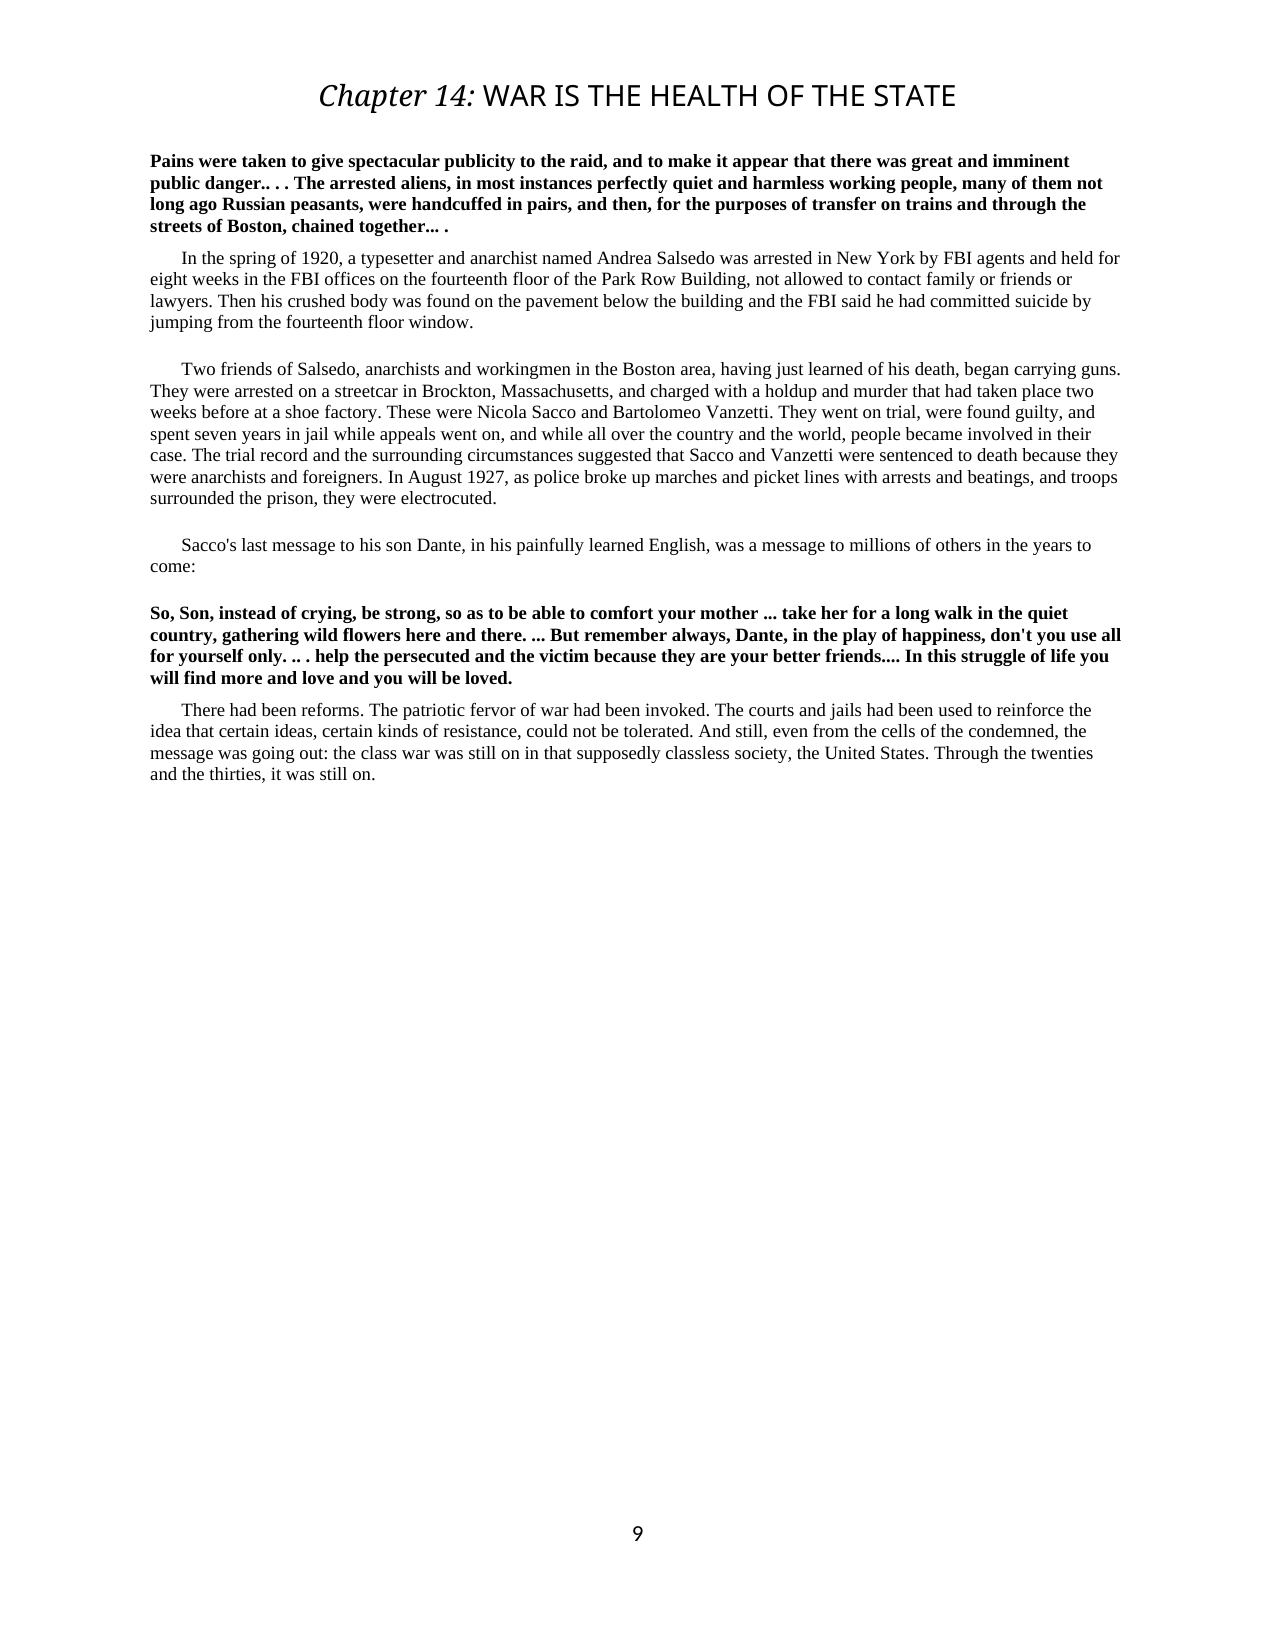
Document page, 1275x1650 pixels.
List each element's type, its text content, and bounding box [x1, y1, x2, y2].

text There had been reforms. The patriotic fervor of war had been invoked. The courts and jails had been used to reinforce the idea that certain ideas, certain kinds of resistance, could not be tolerated. And still, even from the cells of the condemned, the message was going out: the class war was still on in that supposedly classless society, the United States. Through the twenties and the thirties, it was still on. [150, 699, 1125, 785]
text Two friends of Salsedo, anarchists and workingmen in the Boston area, having just learned of his death, began carrying guns. They were arrested on a streetcar in Brockton, Massachusetts, and charged with a holdup and murder that had taken place two weeks before at a shoe factory. These were Nicola Sacco and Bartolomeo Vanzetti. They went on trial, were found guilty, and spent seven years in jail while appeals went on, and while all over the country and the world, people became involved in their case. The trial record and the surrounding circumstances suggested that Sacco and Vanzetti were sentenced to death because they were anarchists and foreigners. In August 1927, as police broke up marches and picket lines with arrests and beatings, and troops surrounded the prison, they were electrocuted. [150, 358, 1125, 509]
text So, Son, instead of crying, be strong, so as to be able to comfort your mother ... take her for a long walk in the quiet country, gathering wild flowers here and there. ... But remember always, Dante, in the play of happiness, don't you use all for yourself only. .. . help the persecuted and the victim because they are your better friends.... In this struggle of life you will find more and love and you will be loved. [150, 602, 1125, 688]
text Sacco's last message to his son Dante, in his painfully learned English, was a message to millions of others in the years to come: [150, 534, 1125, 577]
text In the spring of 1920, a typesetter and anarchist named Andrea Salsedo was arrested in New York by FBI agents and held for eight weeks in the FBI offices on the fourteenth floor of the Park Row Building, not allowed to contact family or friends or lawyers. Then his crushed body was found on the pavement below the building and the FBI said he had committed suicide by jumping from the fourteenth floor window. [150, 247, 1125, 333]
text Pains were taken to give spectacular publicity to the raid, and to make it appear that there was great and imminent public danger.. . . The arrested aliens, in most instances perfectly quiet and harmless working people, many of them not long ago Russian peasants, were handcuffed in pairs, and then, for the purposes of transfer on trains and through the streets of Boston, chained together... . [150, 150, 1125, 236]
